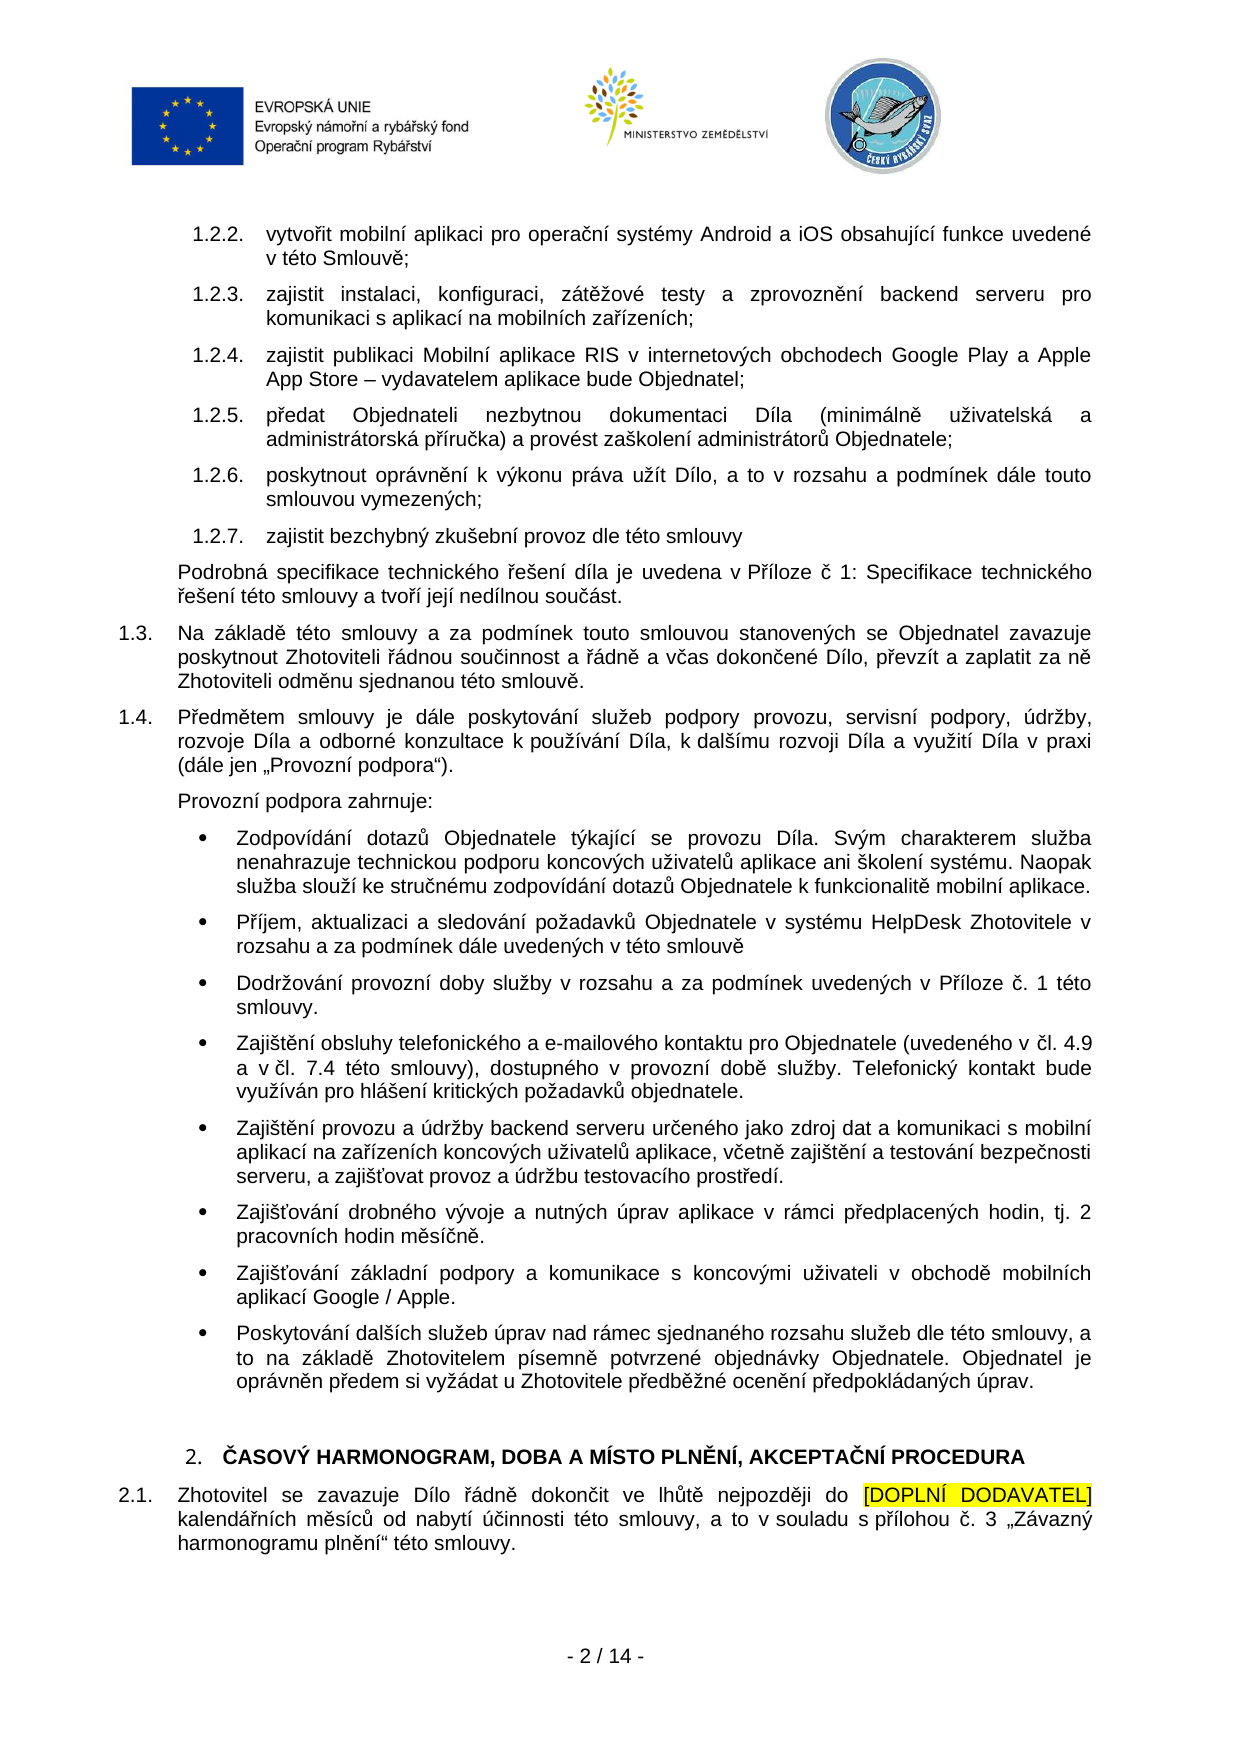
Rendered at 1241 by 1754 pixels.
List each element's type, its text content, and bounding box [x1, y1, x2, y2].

title zajistit bezchybný zkušební provoz dle této smlouvy [192, 524, 1092, 548]
subtitle ČASOVÝ HARMONOGRAM, DOBA A MÍSTO PLNĚNÍ, AKCEPTAČNÍ PROCEDURA [118, 1442, 1092, 1471]
title Provozní podpora zahrnuje: [177, 789, 1092, 813]
title zajistit instalaci, konfiguraci, zátěžové testy a zprovoznění backend serveru pro komunikaci s aplikací na mobilních zařízeních; [192, 282, 1092, 330]
title Zhotovitel se zavazuje Dílo řádně dokončit ve lhůtě nejpozději do [DOPLNÍ DODAVATEL] kalendářních měsíců od nabytí účinnosti této smlouvy, a to v souladu s přílohou č. 3 „Závazný harmonogramu plnění“ této smlouvy. [118, 1483, 1092, 1555]
picture [118, 60, 778, 175]
title Na základě této smlouvy a za podmínek touto smlouvou stanovených se Objednatel zavazuje poskytnout Zhotoviteli řádnou součinnost a řádně a včas dokončené Dílo, převzít a zaplatit za ně Zhotoviteli odměnu sjednanou této smlouvě. [118, 621, 1092, 692]
title zajistit publikaci Mobilní aplikace RIS v internetových obchodech Google Play a Apple App Store – vydavatelem aplikace bude Objednatel; [192, 342, 1092, 390]
list Zajišťování drobného vývoje a nutných úprav aplikace v rámci předplacených hodin, tj. 2 pracovních hodin měsíčně. [199, 1200, 1092, 1248]
list Zajištění provozu a údržby backend serveru určeného jako zdroj dat a komunikaci s mobilní aplikací na zařízeních koncových uživatelů aplikace, včetně zajištění a testování bezpečnosti serveru, a zajišťovat provoz a údržbu testovacího prostředí. [199, 1116, 1092, 1188]
list Zodpovídání dotazů Objednatele týkající se provozu Díla. Svým charakterem služba nenahrazuje technickou podporu koncových uživatelů aplikace ani školení systému. Naopak služba slouží ke stručnému zodpovídání dotazů Objednatele k funkcionalitě mobilní aplikace. [199, 826, 1092, 898]
title poskytnout oprávnění k výkonu práva užít Dílo, a to v rozsahu a podmínek dále touto smlouvou vymezených; [192, 463, 1092, 511]
title vytvořit mobilní aplikaci pro operační systémy Android a iOS obsahující funkce uvedené v této Smlouvě; [192, 222, 1092, 269]
title Předmětem smlouvy je dále poskytování služeb podpory provozu, servisní podpory, údržby, rozvoje Díla a odborné konzultace k používání Díla, k dalšímu rozvoji Díla a využití Díla v praxi (dále jen „Provozní podpora“). [118, 705, 1092, 777]
title předat Objednateli nezbytnou dokumentaci Díla (minimálně uživatelská a administrátorská příručka) a provést zaškolení administrátorů Objednatele; [192, 403, 1092, 451]
list Poskytování dalších služeb úprav nad rámec sjednaného rozsahu služeb dle této smlouvy, a to na základě Zhotovitelem písemně potvrzené objednávky Objednatele. Objednatel je oprávněn předem si vyžádat u Zhotovitele předběžné ocenění předpokládaných úprav. [199, 1321, 1092, 1393]
list Dodržování provozní doby služby v rozsahu a za podmínek uvedených v Příloze č. 1 této smlouvy. [199, 971, 1092, 1019]
title Podrobná specifikace technického řešení díla je uvedena v Příloze č 1: Specifikace technického řešení této smlouvy a tvoří její nedílnou součást. [177, 560, 1092, 608]
list Zajištění obsluhy telefonického a e-mailového kontaktu pro Objednatele (uvedeného v čl. 4.9 a v čl. 7.4 této smlouvy), dostupného v provozní době služby. Telefonický kontakt bude využíván pro hlášení kritických požadavků objednatele. [199, 1031, 1092, 1103]
list Zajišťování základní podpory a komunikace s koncovými uživateli v obchodě mobilních aplikací Google / Apple. [199, 1261, 1092, 1309]
list Příjem, aktualizaci a sledování požadavků Objednatele v systému HelpDesk Zhotovitele v rozsahu a za podmínek dále uvedených v této smlouvě [199, 910, 1092, 958]
picture [823, 56, 942, 175]
